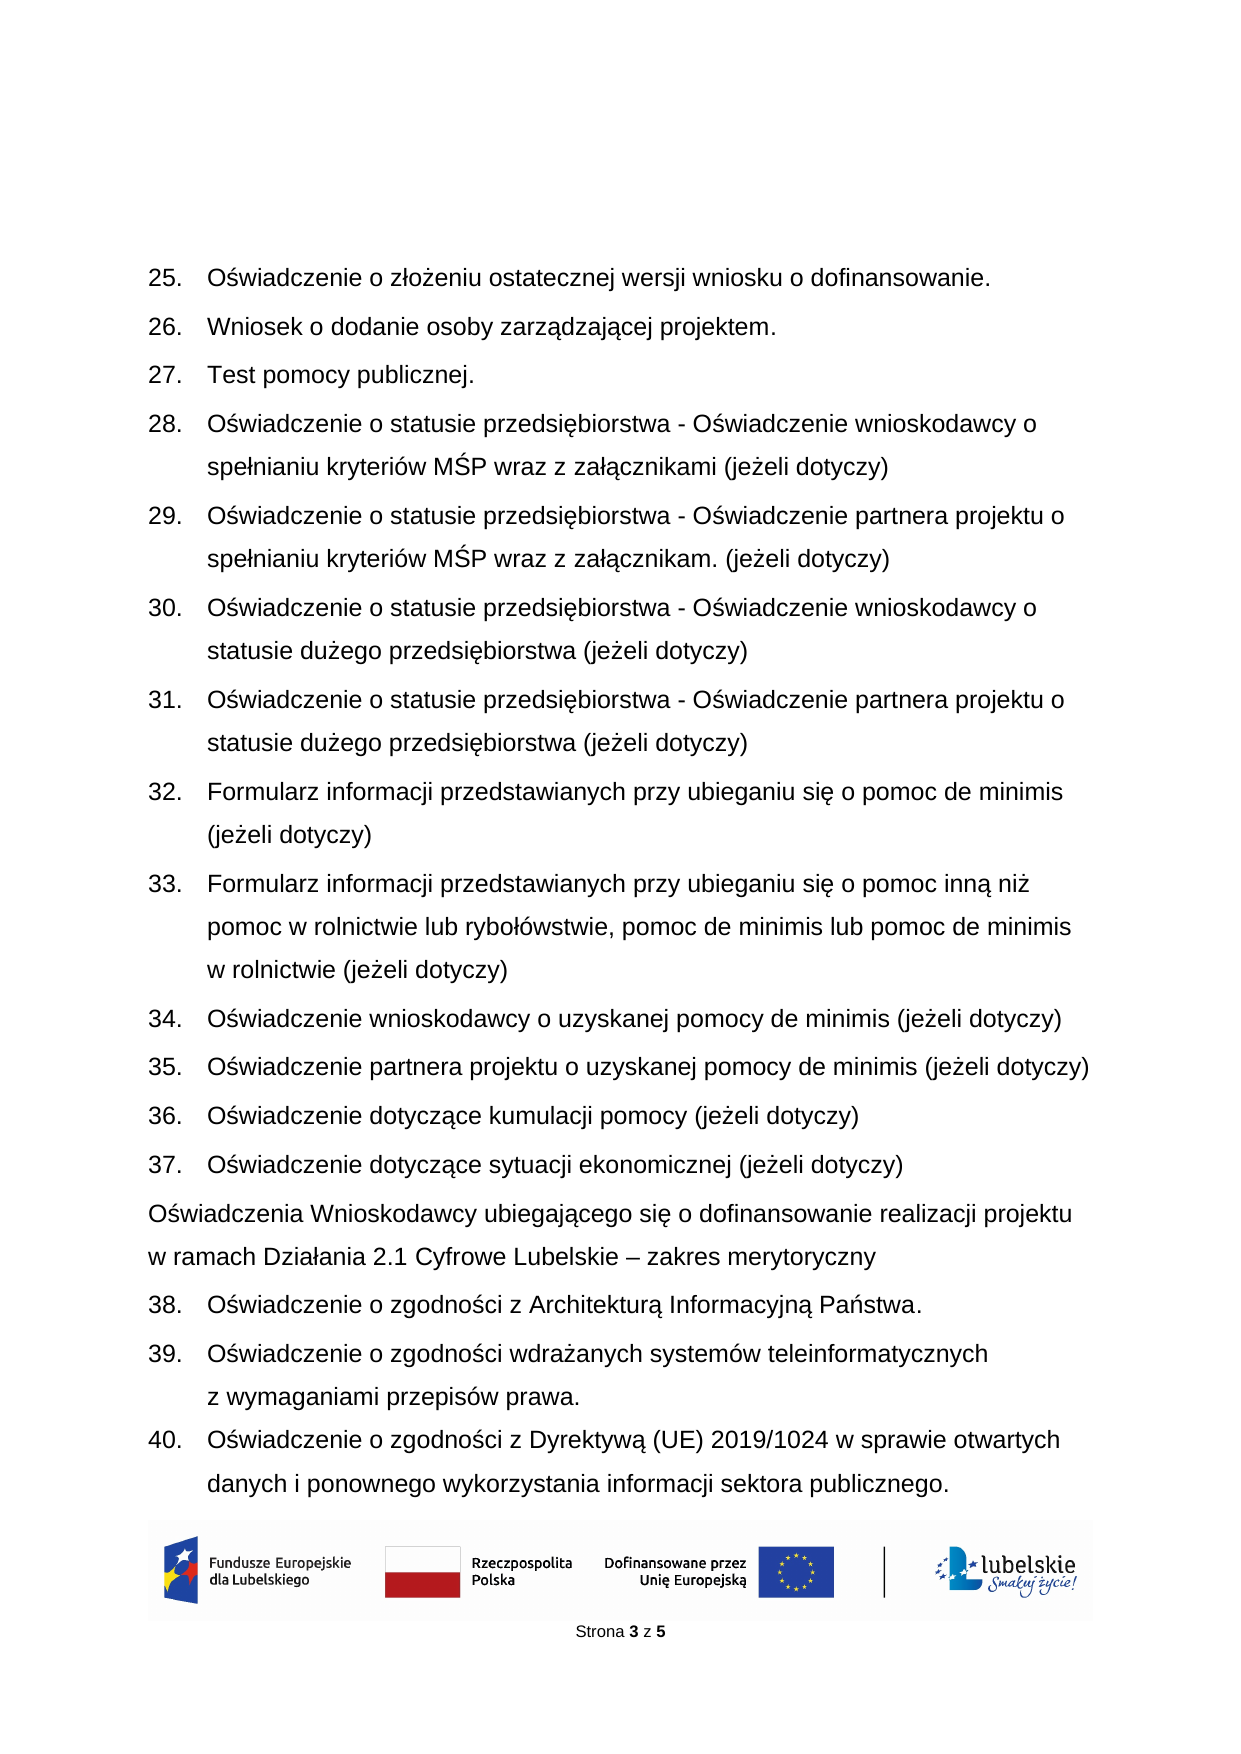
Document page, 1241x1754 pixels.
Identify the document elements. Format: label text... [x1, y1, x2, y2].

list Oświadczenie dotyczące sytuacji ekonomicznej (jeżeli dotyczy) [148, 1150, 1093, 1178]
list Oświadczenie o zgodności z Dyrektywą (UE) 2019/1024 w sprawie otwartych danych i ponownego wykorzystania informacji sektora publicznego. [148, 1425, 1093, 1497]
list Oświadczenie o zgodności z Architekturą Informacyjną Państwa. [148, 1290, 1093, 1319]
list Oświadczenie o zgodności wdrażanych systemów teleinformatycznych z wymaganiami przepisów prawa. [148, 1339, 1093, 1411]
picture [147, 1520, 1093, 1621]
list Wniosek o dodanie osoby zarządzającej projektem. [148, 312, 1093, 340]
list Oświadczenie dotyczące kumulacji pomocy (jeżeli dotyczy) [148, 1101, 1093, 1130]
list Oświadczenie o statusie przedsiębiorstwa - Oświadczenie wnioskodawcy o spełnianiu kryteriów MŚP wraz z załącznikami (jeżeli dotyczy) [148, 409, 1093, 481]
list Formularz informacji przedstawianych przy ubieganiu się o pomoc inną niż pomoc w rolnictwie lub rybołówstwie, pomoc de minimis lub pomoc de minimis w rolnictwie (jeżeli dotyczy) [148, 868, 1093, 983]
list Oświadczenie o statusie przedsiębiorstwa - Oświadczenie partnera projektu o statusie dużego przedsiębiorstwa (jeżeli dotyczy) [148, 685, 1093, 757]
list Oświadczenie o statusie przedsiębiorstwa - Oświadczenie wnioskodawcy o statusie dużego przedsiębiorstwa (jeżeli dotyczy) [148, 593, 1093, 665]
list Oświadczenie partnera projektu o uzyskanej pomocy de minimis (jeżeli dotyczy) [148, 1052, 1093, 1081]
list Test pomocy publicznej. [148, 360, 1093, 389]
text Oświadczenia Wnioskodawcy ubiegającego się o dofinansowanie realizacji projektu w ramach Działania 2.1 Cyfrowe Lubelskie – zakres merytoryczny [148, 1198, 1093, 1270]
list Oświadczenie o złożeniu ostatecznej wersji wniosku o dofinansowanie. [148, 263, 1093, 292]
list Oświadczenie o statusie przedsiębiorstwa - Oświadczenie partnera projektu o spełnianiu kryteriów MŚP wraz z załącznikam. (jeżeli dotyczy) [148, 501, 1093, 573]
list Oświadczenie wnioskodawcy o uzyskanej pomocy de minimis (jeżeli dotyczy) [148, 1003, 1093, 1032]
list Formularz informacji przedstawianych przy ubieganiu się o pomoc de minimis (jeżeli dotyczy) [148, 777, 1093, 848]
